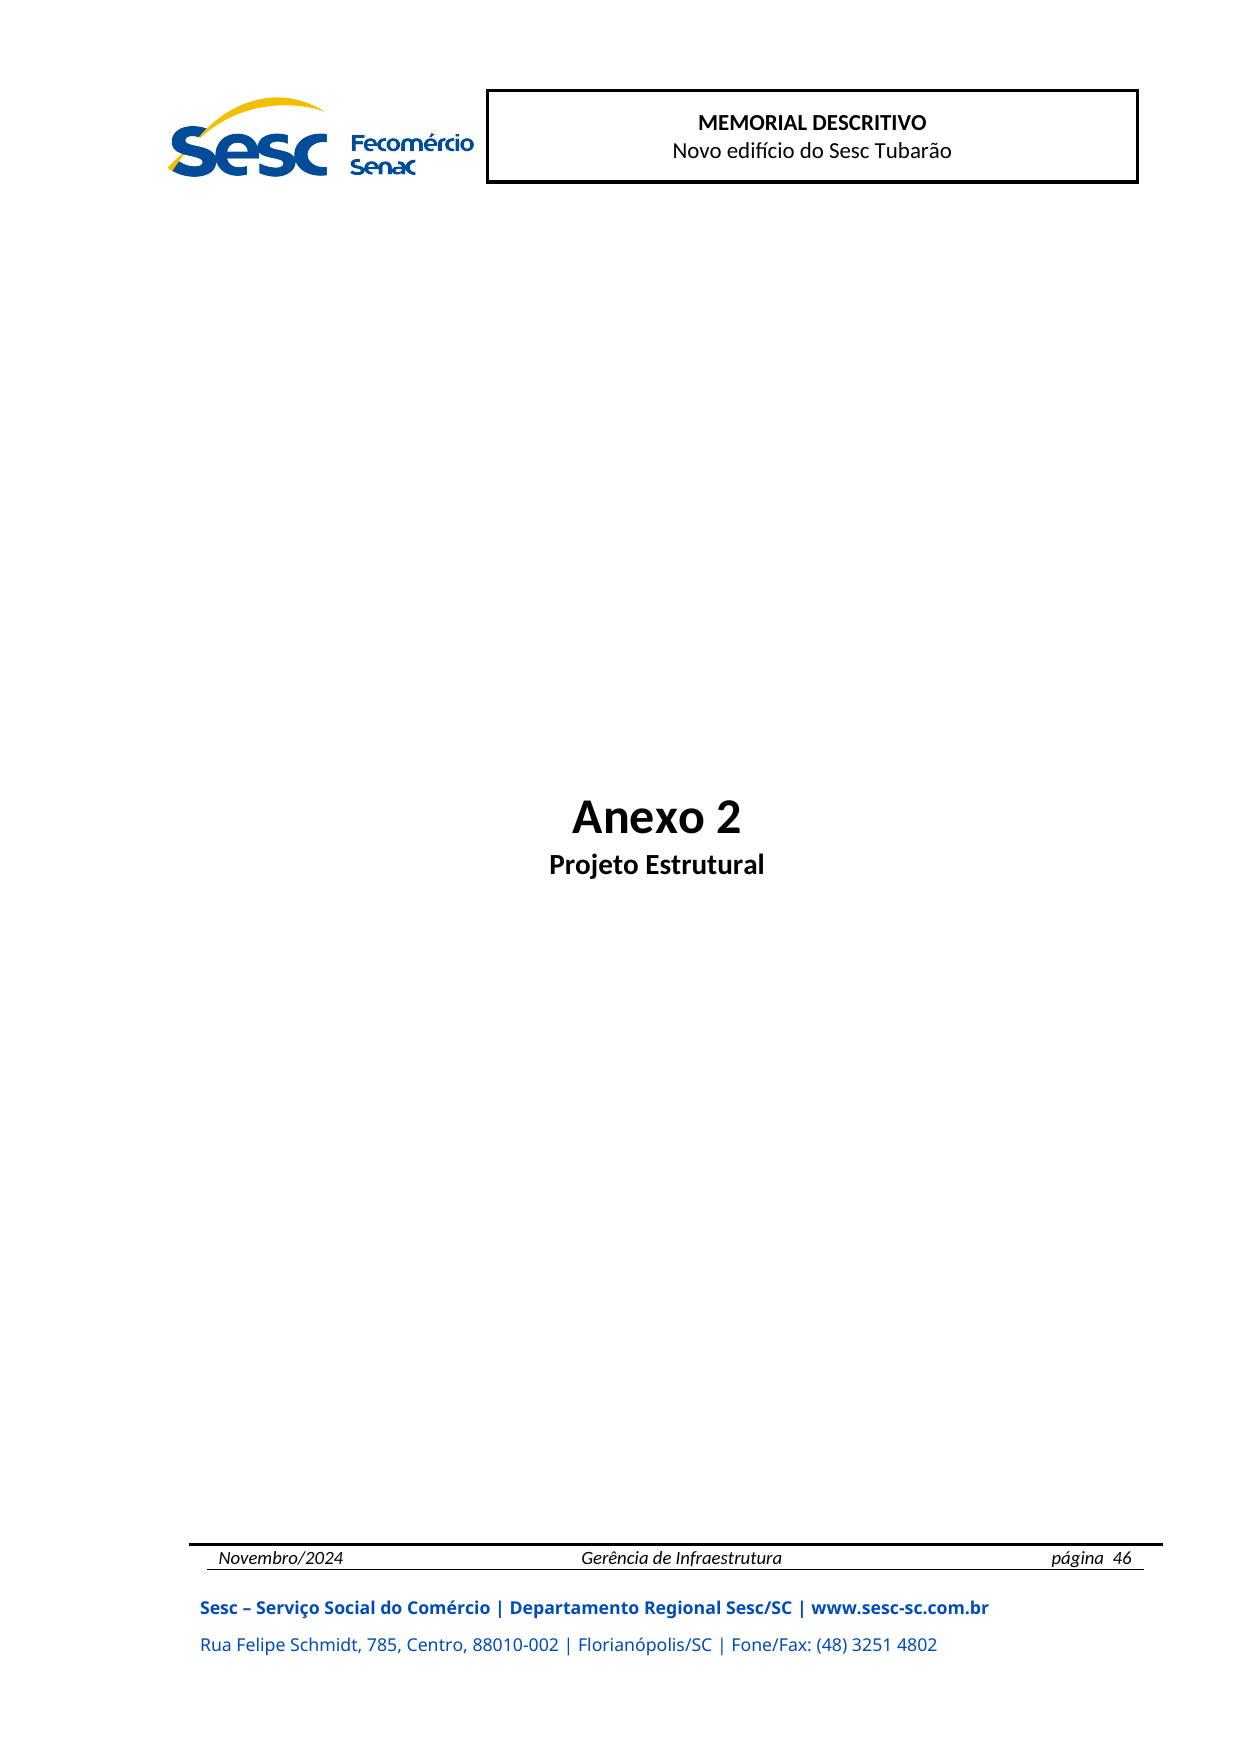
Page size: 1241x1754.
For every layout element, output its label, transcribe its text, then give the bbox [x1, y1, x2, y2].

subtitle Anexo 2 [177, 785, 1137, 846]
picture [163, 91, 488, 181]
subtitle Projeto Estrutural [177, 846, 1137, 881]
